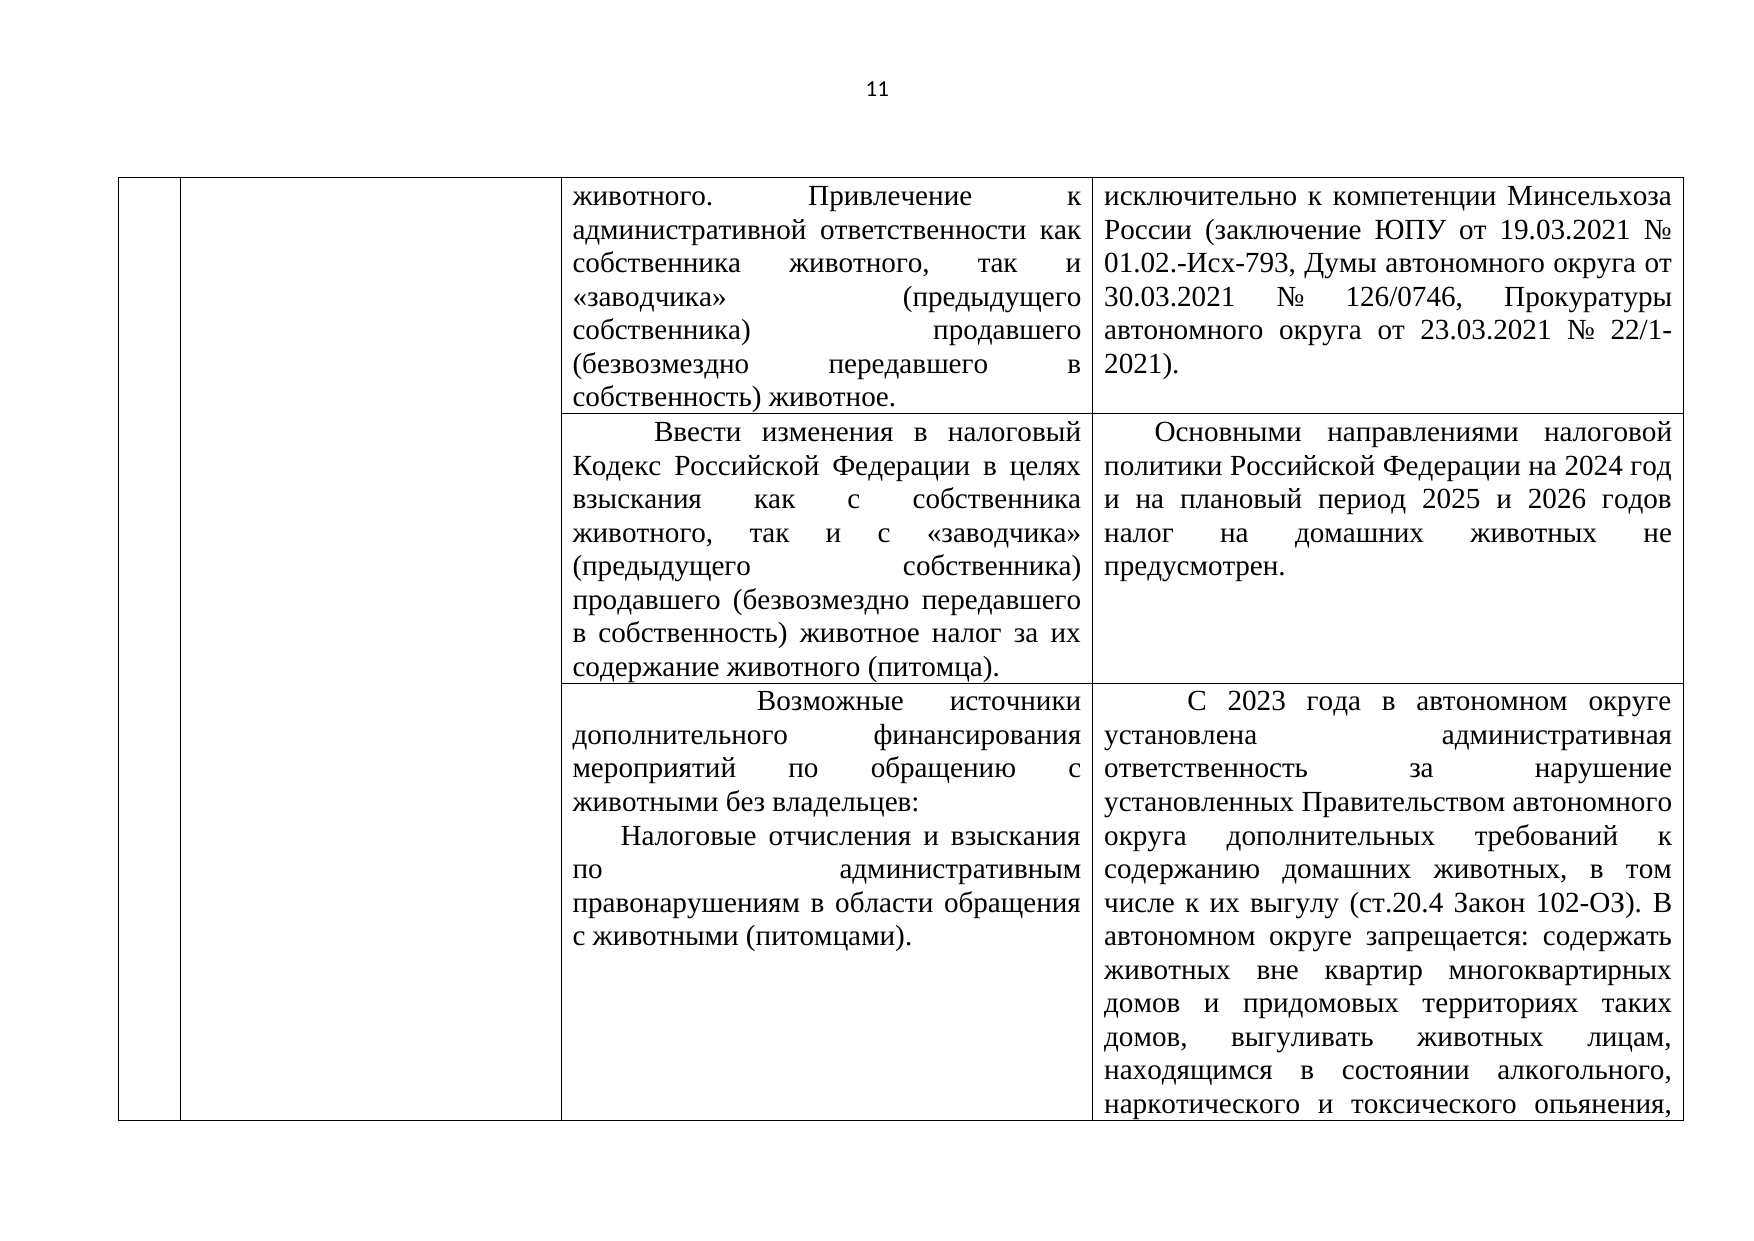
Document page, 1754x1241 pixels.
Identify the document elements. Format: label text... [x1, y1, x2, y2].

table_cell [1093, 684, 1683, 1119]
table_cell Основными направлениями налоговой политики Российской Федерации на 2024 год и на плановый период 2025 и 2026 годов налог на домашних животных не предусмотрен. [1093, 414, 1683, 682]
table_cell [1093, 178, 1683, 413]
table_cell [562, 684, 1092, 1119]
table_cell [562, 178, 1092, 413]
table_cell Ввести изменения в налоговый Кодекс Российской Федерации в целях взыскания как с собственника животного, так и с «заводчика» (предыдущего собственника) продавшего (безвозмездно передавшего в собственность) животное налог за их содержание животного (питомца). [562, 414, 1092, 682]
